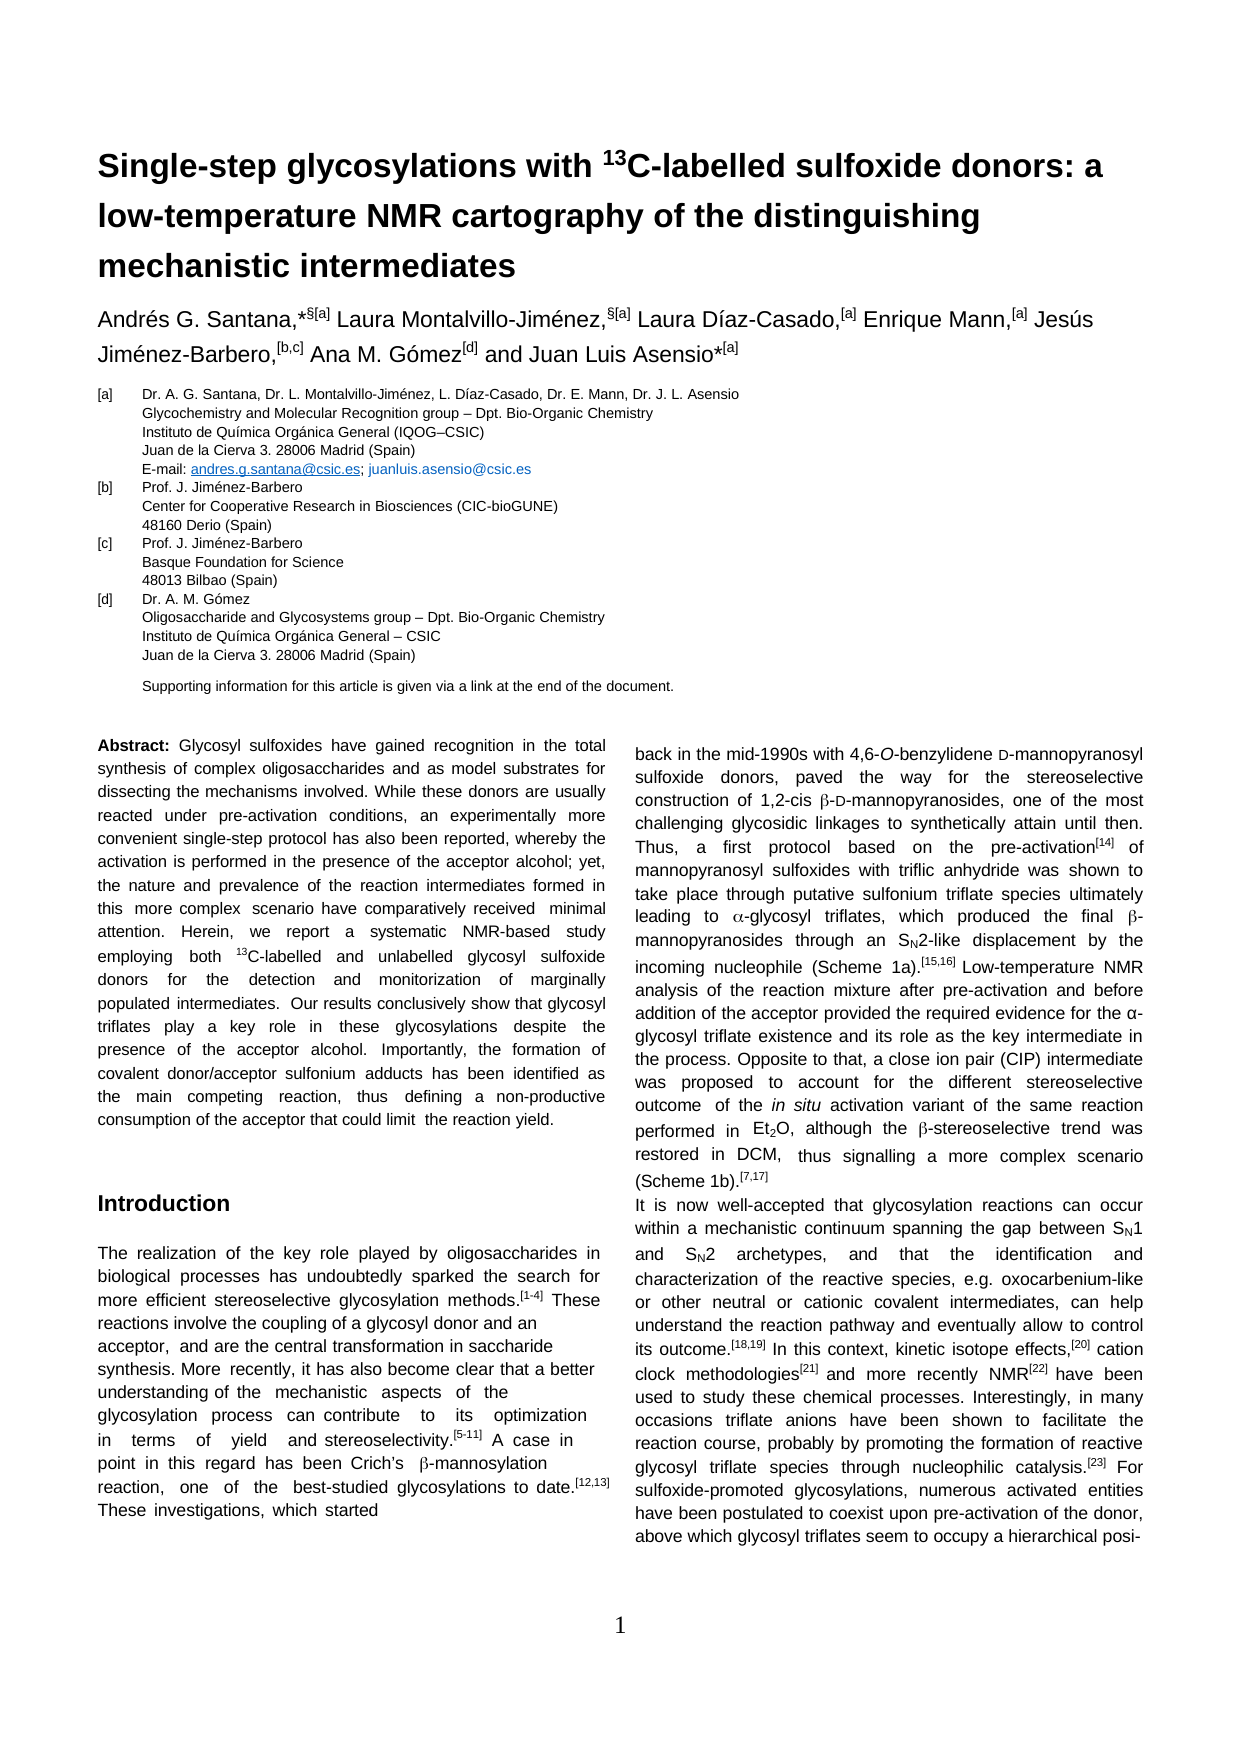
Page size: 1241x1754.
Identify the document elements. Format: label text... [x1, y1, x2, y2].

text 1 [606, 1610, 635, 1639]
text Supporting information for this article is given via a link at the end of the document. [142, 677, 1155, 694]
text back in the mid-1990s with 4,6-O-benzylidene D-mannopyranosyl sulfoxide donors, paved the way for the stereoselective construction of 1,2-cis -D-mannopyranosides, one of the most challenging glycosidic linkages to synthetically attain until then. Thus, a first protocol based on the pre-activation[14] of mannopyranosyl sulfoxides with triflic anhydride was shown to take place through putative sulfonium triflate species ultimately leading to -glycosyl triflates, which produced the final - mannopyranosides through an SN2-like displacement by the incoming nucleophile (Scheme 1a).[15,16] Low-temperature NMR analysis of the reaction mixture after pre-activation and before addition of the acceptor provided the required evidence for the α- glycosyl triflate existence and its role as the key intermediate in the process. Opposite to that, a close ion pair (CIP) intermediate was proposed to account for the different stereoselective outcome of the in situ activation variant of the same reaction performed in Et2O, although the -stereoselective trend was restored in DCM, thus signalling a more complex scenario (Scheme 1b).[7,17] [635, 744, 1143, 1191]
text It is now well-accepted that glycosylation reactions can occur within a mechanistic continuum spanning the gap between SN1 and SN2 archetypes, and that the identification and characterization of the reactive species, e.g. oxocarbenium-like or other neutral or cationic covalent intermediates, can help understand the reaction pathway and eventually allow to control its outcome.[18,19] In this context, kinetic isotope effects,[20] cation clock methodologies[21] and more recently NMR[22] have been used to study these chemical processes. Interestingly, in many occasions triflate anions have been shown to facilitate the reaction course, probably by promoting the formation of reactive glycosyl triflate species through nucleophilic catalysis.[23] For sulfoxide-promoted glycosylations, numerous activated entities have been postulated to coexist upon pre-activation of the donor, above which glycosyl triflates seem to occupy a hierarchical posi- [635, 1194, 1143, 1546]
text Abstract: Glycosyl sulfoxides have gained recognition in the total synthesis of complex oligosaccharides and as model substrates for dissecting the mechanisms involved. While these donors are usually reacted under pre-activation conditions, an experimentally more convenient single-step protocol has also been reported, whereby the activation is performed in the presence of the acceptor alcohol; yet, the nature and prevalence of the reaction intermediates formed in this more complex scenario have comparatively received minimal attention. Herein, we report a systematic NMR-based study employing both 13C-labelled and unlabelled glycosyl sulfoxide donors for the detection and monitorization of marginally populated intermediates. Our results conclusively show that glycosyl triflates play a key role in these glycosylations despite the presence of the acceptor alcohol. Importantly, the formation of covalent donor/acceptor sulfonium adducts has been identified as the main competing reaction, thus defining a non-productive consumption of the acceptor that could limit the reaction yield. [97, 736, 606, 1129]
text Center for Cooperative Research in Biosciences (CIC-bioGUNE) 48160 Derio (Spain) [142, 498, 592, 533]
text The realization of the key role played by oligosaccharides in biological processes has undoubtedly sparked the search for more efficient stereoselective glycosylation methods.[1-4] These reactions involve the coupling of a glycosyl donor and an acceptor, and are the central transformation in saccharide synthesis. More recently, it has also become clear that a better understanding of the mechanistic aspects of the glycosylation process can contribute to its optimization in terms of yield and stereoselectivity.[5-11] A case in point in this regard has been Crich’s -mannosylation reaction, one of the best-studied glycosylations to date.[12,13] These investigations, which started [97, 1243, 609, 1520]
text [a] Dr. A. G. Santana, Dr. L. Montalvillo-Jiménez, L. Díaz-Casado, Dr. E. Mann, Dr. J. L. Asensio Glycochemistry and Molecular Recognition group – Dpt. Bio-Organic Chemistry [97, 386, 743, 421]
text Andrés G. Santana,*§[a] Laura Montalvillo-Jiménez,§[a] Laura Díaz-Casado,[a] Enrique Mann,[a] Jesús Jiménez-Barbero,[b,c] Ana M. Gómez[d] and Juan Luis Asensio*[a] [97, 305, 1101, 367]
text Instituto de Química Orgánica General (IQOG–CSIC) Juan de la Cierva 3. 28006 Madrid (Spain) [142, 423, 511, 459]
text Oligosaccharide and Glycosystems group – Dpt. Bio-Organic Chemistry Instituto de Química Orgánica General – CSIC [142, 609, 648, 644]
subtitle Introduction [97, 1190, 609, 1217]
text E-mail: andres.g.santana@csic.es; juanluis.asensio@csic.es [b] Prof. J. Jiménez-Barbero [97, 461, 534, 496]
text [d] Dr. A. M. Gómez [97, 590, 1155, 607]
text Juan de la Cierva 3. 28006 Madrid (Spain) [142, 646, 1155, 663]
text [c] Prof. J. Jiménez-Barbero Basque Foundation for Science 48013 Bilbao (Spain) [97, 535, 345, 588]
text Single-step glycosylations with 13C-labelled sulfoxide donors: a low-temperature NMR cartography of the distinguishing mechanistic intermediates [97, 145, 1104, 284]
